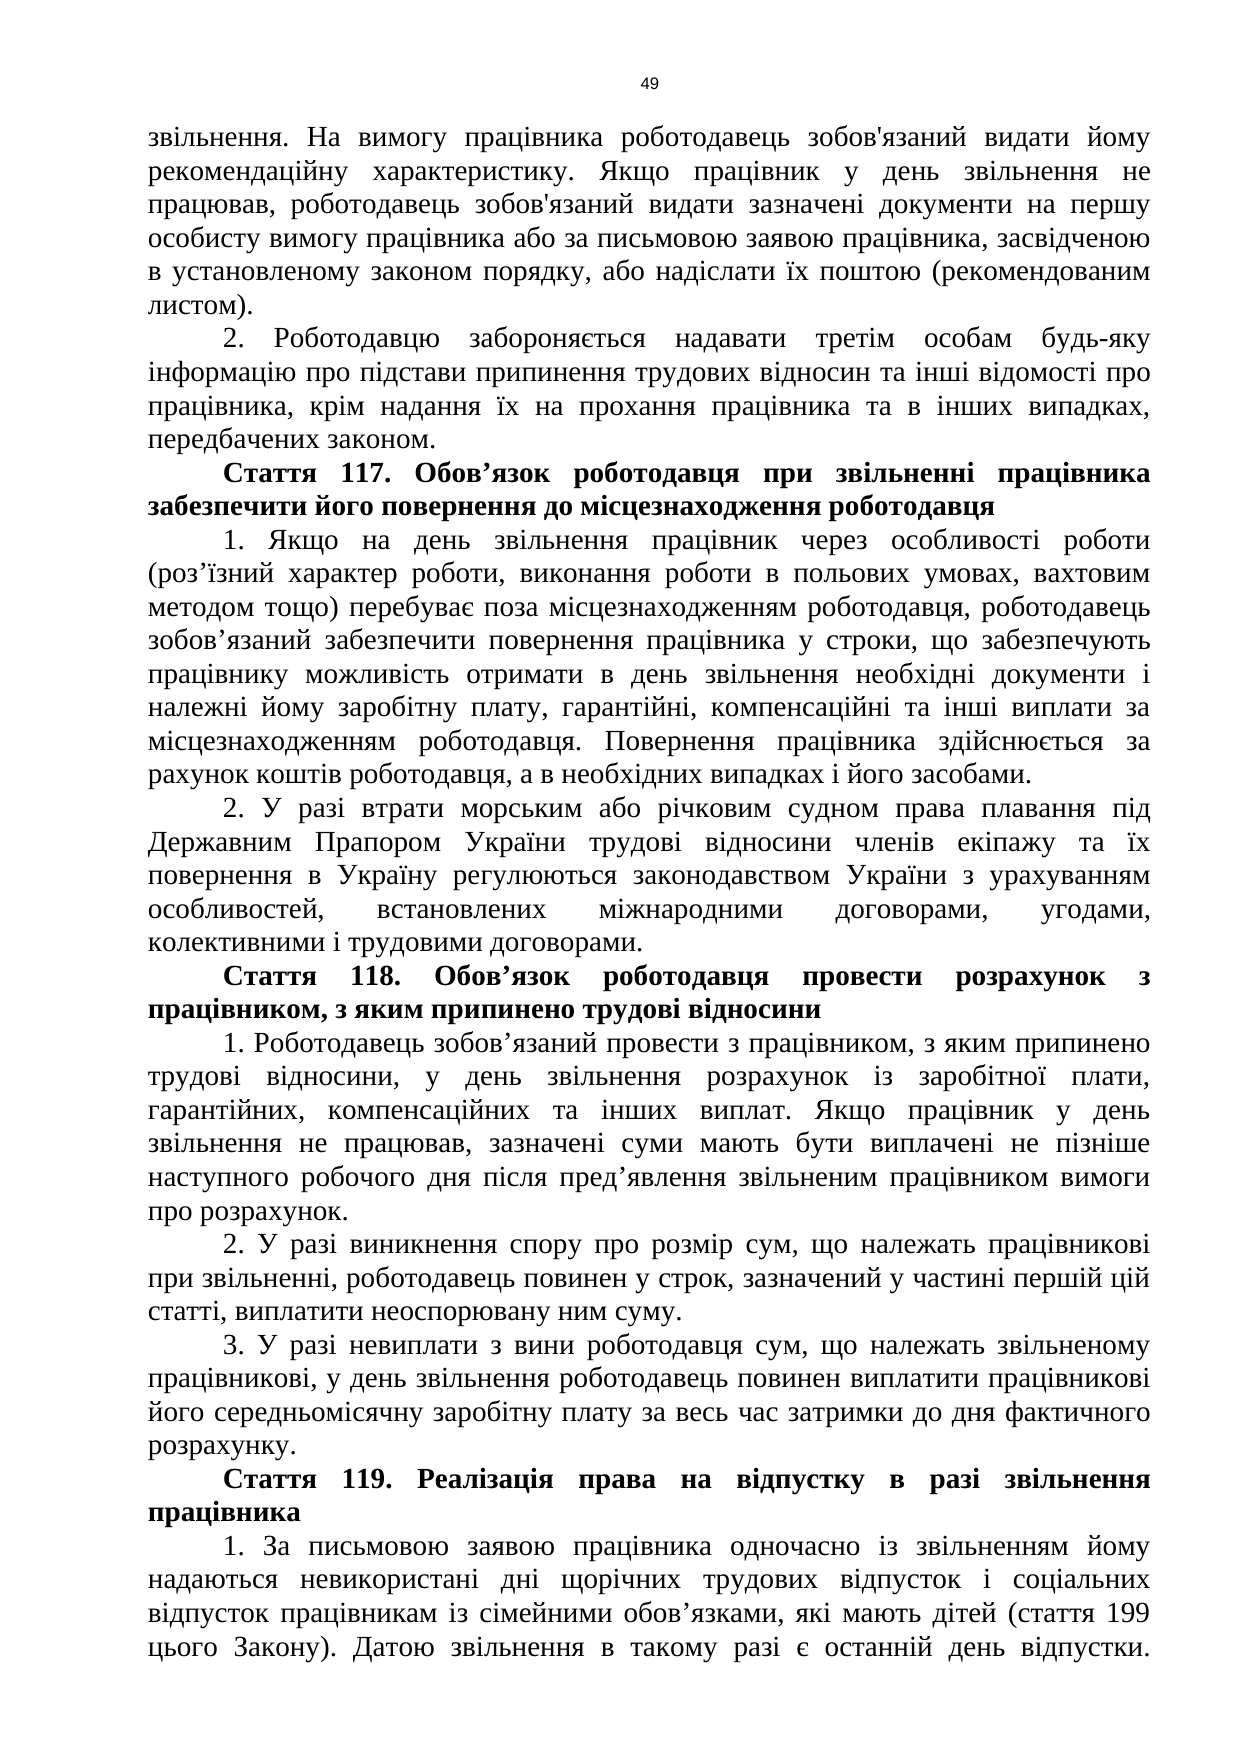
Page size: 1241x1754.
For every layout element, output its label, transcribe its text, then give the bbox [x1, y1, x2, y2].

text 1. Якщо на день звільнення працівник через особливості роботи (роз’їзний характер роботи, виконання роботи в польових умовах, вахтовим методом тощо) перебуває поза місцезнаходженням роботодавця, роботодавець зобов’язаний забезпечити повернення працівника у строки, що забезпечують працівнику можливість отримати в день звільнення необхідні документи і належні йому заробітну плату, гарантійні, компенсаційні та інші виплати за місцезнаходженням роботодавця. Повернення працівника здійснюється за рахунок коштів роботодавця, а в необхідних випадках і його засобами. [148, 522, 1152, 790]
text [148, 119, 1152, 321]
text Стаття 119. Реалізація права на відпустку в разі звільнення працівника [148, 1461, 1152, 1528]
text Стаття 118. Обов’язок роботодавця провести розрахунок з працівником, з яким припинено трудові відносини [148, 958, 1152, 1025]
text 3. У разі невиплати з вини роботодавця сум, що належать звільненому працівникові, у день звільнення роботодавець повинен виплатити працівникові його середньомісячну заробітну плату за весь час затримки до дня фактичного розрахунку. [148, 1327, 1152, 1461]
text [148, 1528, 1152, 1662]
text 2. Роботодавцю забороняється надавати третім особам будь-яку інформацію про підстави припинення трудових відносин та інші відомості про працівника, крім надання їх на прохання працівника та в інших випадках, передбачених законом. [148, 321, 1152, 455]
text 2. У разі виникнення спору про розмір сум, що належать працівникові при звільненні, роботодавець повинен у строк, зазначений у частині першій цій статті, виплатити неоспорювану ним суму. [148, 1226, 1152, 1327]
text 1. Роботодавець зобов’язаний провести з працівником, з яким припинено трудові відносини, у день звільнення розрахунок із заробітної плати, гарантійних, компенсаційних та інших виплат. Якщо працівник у день звільнення не працював, зазначені суми мають бути виплачені не пізніше наступного робочого дня після пред’явлення звільненим працівником вимоги про розрахунок. [148, 1025, 1152, 1226]
text Стаття 117. Обов’язок роботодавця при звільненні працівника забезпечити його повернення до місцезнаходження роботодавця [148, 455, 1152, 522]
text 2. У разі втрати морським або річковим судном права плавання під Державним Прапором України трудові відносини членів екіпажу та їх повернення в Україну регулюються законодавством України з урахуванням особливостей, встановлених міжнародними договорами, угодами, колективними і трудовими договорами. [148, 790, 1152, 958]
